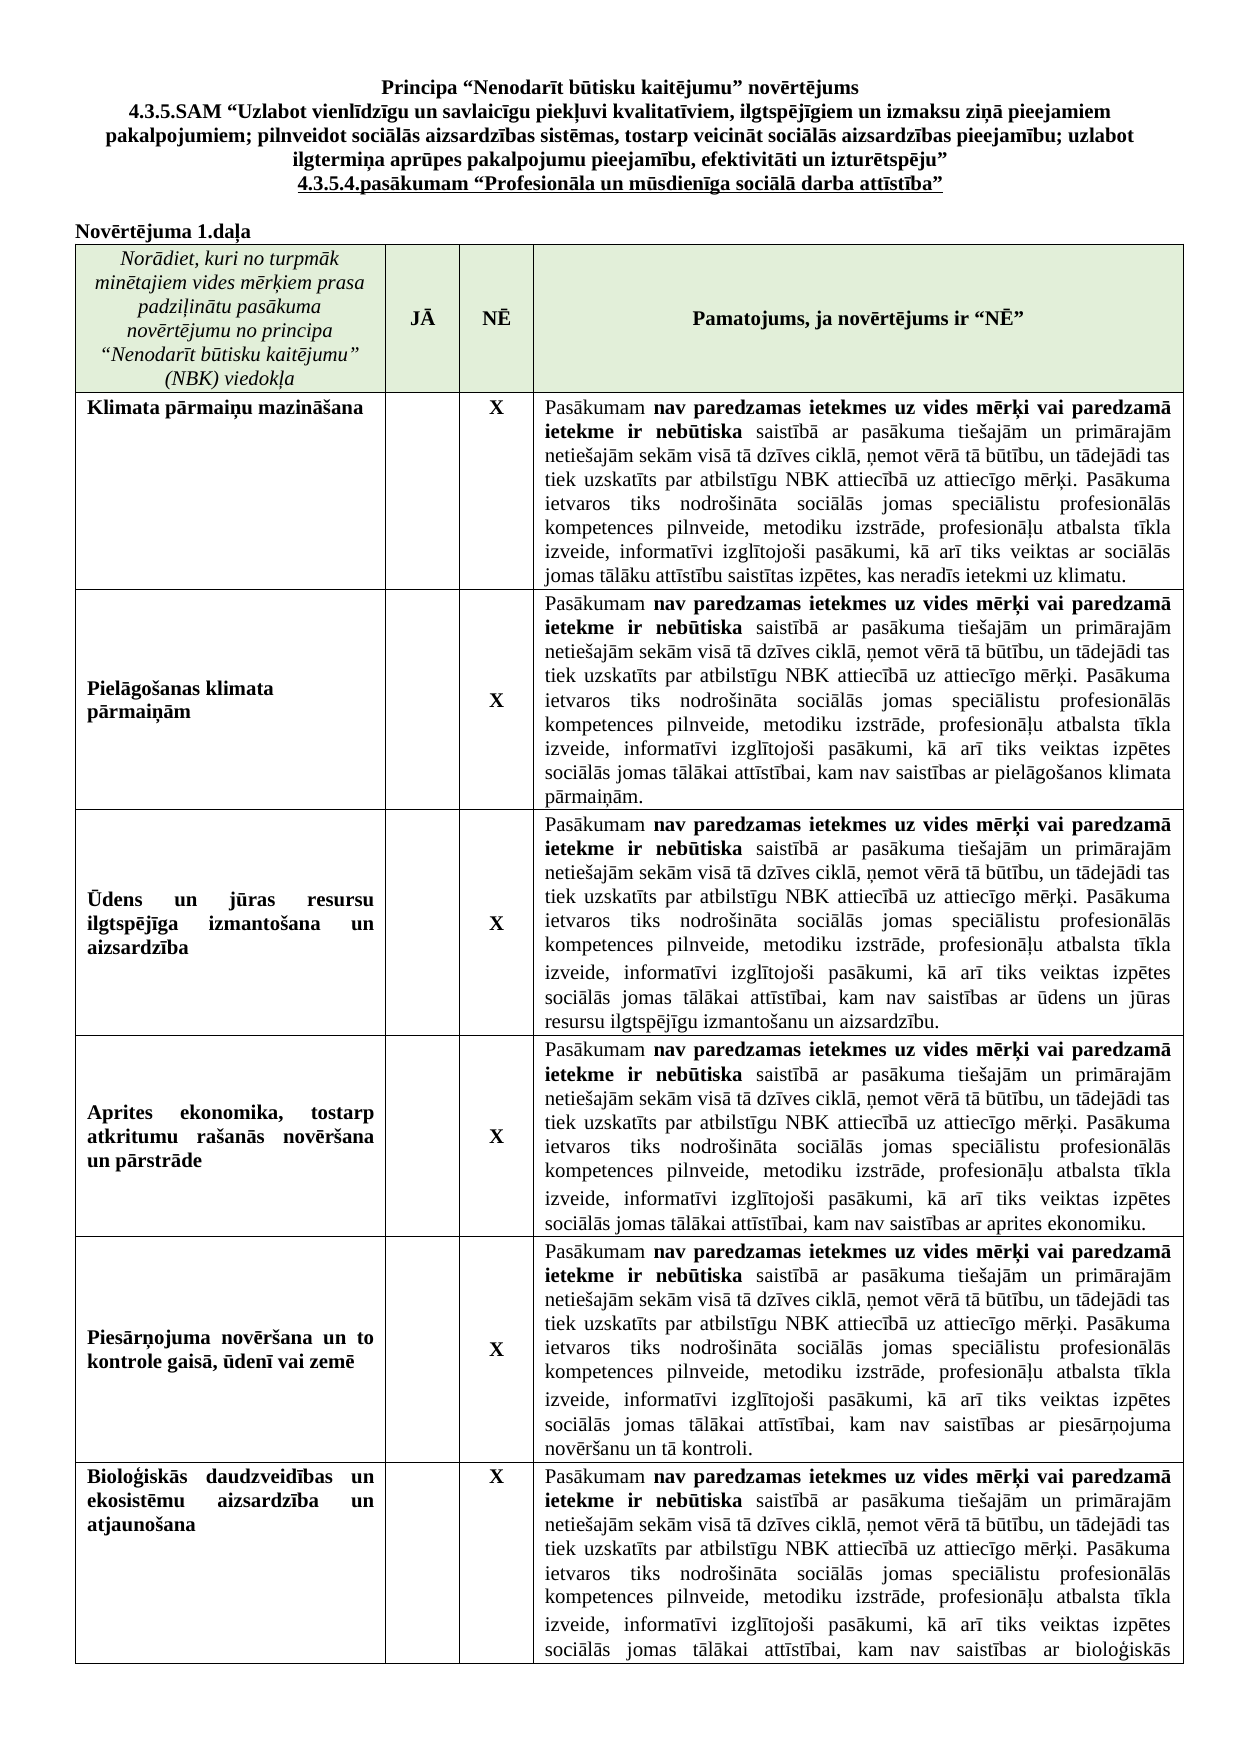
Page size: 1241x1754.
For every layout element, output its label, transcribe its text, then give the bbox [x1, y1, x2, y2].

table_cell Pielāgošanas klimata pārmaiņām [76, 590, 385, 809]
text Principa “Nenodarīt būtisku kaitējumu” novērtējums [75, 75, 1165, 99]
table_cell X [460, 1463, 533, 1663]
table_header JĀ [386, 245, 459, 392]
text 4.3.5.SAM “Uzlabot vienlīdzīgu un savlaicīgu piekļuvi kvalitatīviem, ilgtspējīgiem un izmaksu ziņā pieejamiem pakalpojumiem; pilnveidot sociālās aizsardzības sistēmas, tostarp veicināt sociālās aizsardzības pieejamību; uzlabot ilgtermiņa aprūpes pakalpojumu pieejamību, efektivitāti un izturētspēju” [75, 99, 1165, 171]
table_cell Klimata pārmaiņu mazināšana [76, 393, 385, 589]
table_cell [386, 590, 459, 809]
table_cell [386, 1237, 459, 1462]
table_cell Pasākumam nav paredzamas ietekmes uz vides mērķi vai paredzamā ietekme ir nebūtiska saistībā ar pasākuma tiešajām un primārajām netiešajām sekām visā tā dzīves ciklā, ņemot vērā tā būtību, un tādejādi tas tiek uzskatīts par atbilstīgu NBK attiecībā uz attiecīgo mērķi. Pasākuma ietvaros tiks nodrošināta sociālās jomas speciālistu profesionālās kompetences pilnveide, metodiku izstrāde, profesionāļu atbalsta tīkla izveide, informatīvi izglītojoši pasākumi, kā arī tiks veiktas izpētes sociālās jomas tālākai attīstībai, kam nav saistības ar aprites ekonomiku. [534, 1036, 1183, 1236]
table_header NĒ [460, 245, 533, 392]
text Novērtējuma 1.daļa [75, 219, 1165, 243]
table_cell Pasākumam nav paredzamas ietekmes uz vides mērķi vai paredzamā ietekme ir nebūtiska saistībā ar pasākuma tiešajām un primārajām netiešajām sekām visā tā dzīves ciklā, ņemot vērā tā būtību, un tādejādi tas tiek uzskatīts par atbilstīgu NBK attiecībā uz attiecīgo mērķi. Pasākuma ietvaros tiks nodrošināta sociālās jomas speciālistu profesionālās kompetences pilnveide, metodiku izstrāde, profesionāļu atbalsta tīkla izveide, informatīvi izglītojoši pasākumi, kā arī tiks veiktas izpētes sociālās jomas tālākai attīstībai, kam nav saistības ar ūdens un jūras resursu ilgtspējīgu izmantošanu un aizsardzību. [534, 810, 1183, 1035]
table_cell [386, 1036, 459, 1236]
table_cell X [460, 590, 533, 809]
table_cell Pasākumam nav paredzamas ietekmes uz vides mērķi vai paredzamā ietekme ir nebūtiska saistībā ar pasākuma tiešajām un primārajām netiešajām sekām visā tā dzīves ciklā, ņemot vērā tā būtību, un tādejādi tas tiek uzskatīts par atbilstīgu NBK attiecībā uz attiecīgo mērķi. Pasākuma ietvaros tiks nodrošināta sociālās jomas speciālistu profesionālās kompetences pilnveide, metodiku izstrāde, profesionāļu atbalsta tīkla izveide, informatīvi izglītojoši pasākumi, kā arī tiks veiktas izpētes sociālās jomas tālākai attīstībai, kam nav saistības ar pielāgošanos klimata pārmaiņām. [534, 590, 1183, 809]
table_header Norādiet, kuri no turpmāk minētajiem vides mērķiem prasa padziļinātu pasākuma novērtējumu no principa “Nenodarīt būtisku kaitējumu” (NBK) viedokļa [76, 245, 385, 392]
text 4.3.5.4.pasākumam “Profesionāla un mūsdienīga sociālā darba attīstība” [75, 171, 1165, 195]
table_cell Pasākumam nav paredzamas ietekmes uz vides mērķi vai paredzamā ietekme ir nebūtiska saistībā ar pasākuma tiešajām un primārajām netiešajām sekām visā tā dzīves ciklā, ņemot vērā tā būtību, un tādejādi tas tiek uzskatīts par atbilstīgu NBK attiecībā uz attiecīgo mērķi. Pasākuma ietvaros tiks nodrošināta sociālās jomas speciālistu profesionālās kompetences pilnveide, metodiku izstrāde, profesionāļu atbalsta tīkla izveide, informatīvi izglītojoši pasākumi, kā arī tiks veiktas izpētes sociālās jomas tālākai attīstībai, kam nav saistības ar piesārņojuma novēršanu un tā kontroli. [534, 1237, 1183, 1462]
table_cell X [460, 1237, 533, 1462]
table_cell [386, 393, 459, 589]
table_header Pamatojums, ja novērtējums ir “NĒ” [534, 245, 1183, 392]
table_cell X [460, 393, 533, 589]
table_cell Ūdens un jūras resursu ilgtspējīga izmantošana un aizsardzība [76, 810, 385, 1035]
table_cell Aprites ekonomika, tostarp atkritumu rašanās novēršana un pārstrāde [76, 1036, 385, 1236]
table_cell X [460, 810, 533, 1035]
table_cell Bioloģiskās daudzveidības un ekosistēmu aizsardzība un atjaunošana [76, 1463, 385, 1663]
table_cell Pasākumam nav paredzamas ietekmes uz vides mērķi vai paredzamā ietekme ir nebūtiska saistībā ar pasākuma tiešajām un primārajām netiešajām sekām visā tā dzīves ciklā, ņemot vērā tā būtību, un tādejādi tas tiek uzskatīts par atbilstīgu NBK attiecībā uz attiecīgo mērķi. Pasākuma ietvaros tiks nodrošināta sociālās jomas speciālistu profesionālās kompetences pilnveide, metodiku izstrāde, profesionāļu atbalsta tīkla izveide, informatīvi izglītojoši pasākumi, kā arī tiks veiktas ar sociālās jomas tālāku attīstību saistītas izpētes, kas neradīs ietekmi uz klimatu. [534, 393, 1183, 589]
table_cell [386, 1463, 459, 1663]
table_cell [386, 810, 459, 1035]
table_cell Piesārņojuma novēršana un to kontrole gaisā, ūdenī vai zemē [76, 1237, 385, 1462]
table_cell X [460, 1036, 533, 1236]
